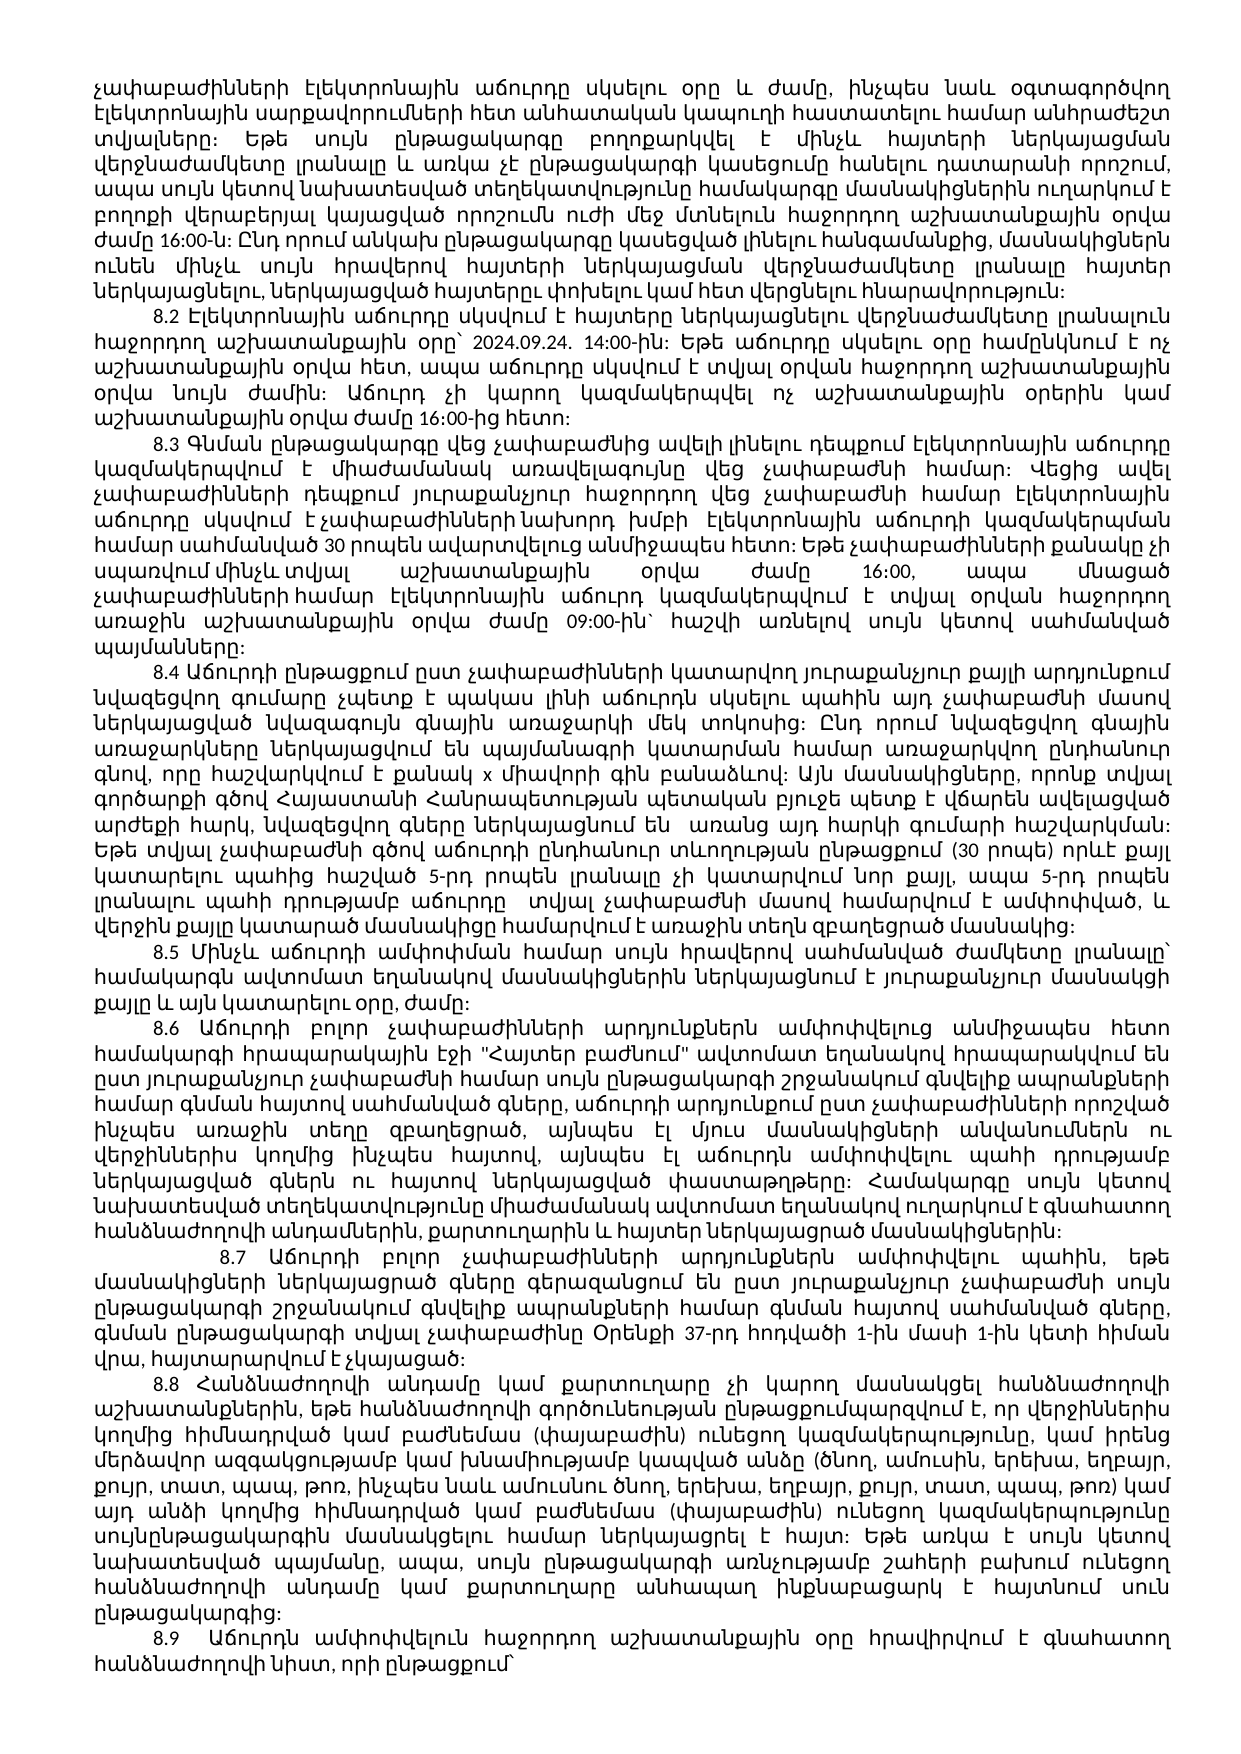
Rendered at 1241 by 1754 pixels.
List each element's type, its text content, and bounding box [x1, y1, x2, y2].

text 8.4 Աճուրդի ընթացքում ըստ չափաբաժինների կատարվող յուրաքանչյուր քայլի արդյունքում նվազեցվող գումարը չպետք է պակաս լինի աճուրդն սկսելու պահին այդ չափաբաժնի մասով ներկայացված նվազագույն գնային առաջարկի մեկ տոկոսից: Ընդ որում նվազեցվող գնային առաջարկները ներկայացվում են պայմանագրի կատարման համար առաջարկվող ընդհանուր գնով, որը հաշվարկվում է քանակ x միավորի գին բանաձևով: Այն մասնակիցները, որոնք տվյալ գործարքի գծով Հայաստանի Հանրապետության պետական բյուջե պետք է վճարեն ավելացված արժեքի հարկ, նվազեցվող գները ներկայացնում են առանց այդ հարկի գումարի հաշվարկման: Եթե տվյալ չափաբաժնի գծով աճուրդի ընդհանուր տևողության ընթացքում (30 րոպե) որևէ քայլ կատարելու պահից հաշված 5-րդ րոպեն լրանալը չի կատարվում նոր քայլ, ապա 5-րդ րոպեն լրանալու պահի դրությամբ աճուրդը տվյալ չափաբաժնի մասով համարվում է ամփոփված, և վերջին քայլը կատարած մասնակիցը համարվում է առաջին տեղն զբաղեցրած մասնակից: [94, 659, 1171, 939]
text 8.2 Էլեկտրոնային աճուրդը սկսվում է հայտերը ներկայացնելու վերջնաժամկետը լրանալուն հաջորդող աշխատանքային օրը՝ 2024.09.24. 14:00 -ին: Եթե աճուրդը սկսելու օրը համընկնում է ոչ աշխատանքային օրվա հետ, ապա աճուրդը սկսվում է տվյալ օրվան հաջորդող աշխատանքային օրվա նույն ժամին: Աճուրդ չի կարող կազմակերպվել ոչ աշխատանքային օրերին կամ աշխատանքային օրվա ժամը 16։00-ից հետո: [94, 304, 1171, 431]
text 8.5 Մինչև աճուրդի ամփոփման համար սույն հրավերով սահմանված ժամկետը լրանալը՝ համակարգն ավտոմատ եղանակով մասնակիցներին ներկայացնում է յուրաքանչյուր մասնակցի քայլը և այն կատարելու օրը, ժամը: [94, 939, 1171, 1015]
text 8.9 Աճուրդն ամփոփվելուն հաջորդող աշխատանքային օրը հրավիրվում է գնահատող հանձնաժողովի նիստ, որի ընթացքում՝ [94, 1625, 1171, 1676]
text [94, 75, 1171, 304]
text 8.8 Հանձնաժողովի անդամը կամ քարտուղարը չի կարող մասնակցել հանձնաժողովի աշխատանքներին, եթե հանձնաժողովի գործունեության ընթացքումպարզվում է, որ վերջիններիս կողմից հիմնադրված կամ բաժնեմաս (փայաբաժին) ունեցող կազմակերպությունը, կամ իրենց մերձավոր ազգակցությամբ կամ խնամիությամբ կապված անձը (ծնող, ամուսին, երեխա, եղբայր, քույր, տատ, պապ, թոռ, ինչպես նաև ամուսնու ծնող, երեխա, եղբայր, քույր, տատ, պապ, թոռ) կամ այդ անձի կողմից հիմնադրված կամ բաժնեմաս (փայաբաժին) ունեցող կազմակերպությունը սույնընթացակարգին մասնակցելու համար ներկայացրել է հայտ: Եթե առկա է սույն կետով նախատեսված պայմանը, ապա, սույն ընթացակարգի առնչությամբ շահերի բախում ունեցող հանձնաժողովի անդամը կամ քարտուղարը անհապաղ ինքնաբացարկ է հայտնում սուն ընթացակարգից: [94, 1371, 1171, 1625]
text 8.3 Գնման ընթացակարգը վեց չափաբաժնից ավելի լինելու դեպքում էլեկտրոնային աճուրդը կազմակերպվում է միաժամանակ առավելագույնը վեց չափաբաժնի համար: Վեցից ավել չափաբաժինների դեպքում յուրաքանչյուր հաջորդող վեց չափաբաժնի համար էլեկտրոնային աճուրդը սկսվում է չափաբաժինների նախորդ խմբի էլեկտրոնային աճուրդի կազմակերպման համար սահմանված 30 րոպեն ավարտվելուց անմիջապես հետո: Եթե չափաբաժինների քանակը չի սպառվում մինչև տվյալ աշխատանքային օրվա ժամը 16։00, ապա մնացած չափաբաժինների համար էլեկտրոնային աճուրդ կազմակերպվում է տվյալ օրվան հաջորդող առաջին աշխատանքային օրվա ժամը 09:00-ին` հաշվի առնելով սույն կետով սահմանված պայմանները: [94, 431, 1171, 659]
text 8.6 Աճուրդի բոլոր չափաբաժինների արդյունքներն ամփոփվելուց անմիջապես հետո համակարգի հրապարակային էջի "Հայտեր բաժնում" ավտոմատ եղանակով հրապարակվում են ըստ յուրաքանչյուր չափաբաժնի համար սույն ընթացակարգի շրջանակում գնվելիք ապրանքների համար գնման հայտով սահմանված գները, աճուրդի արդյունքում ըստ չափաբաժինների որոշված ինչպես առաջին տեղը զբաղեցրած, այնպես էլ մյուս մասնակիցների անվանումներն ու վերջիններիս կողմից ինչպես հայտով, այնպես էլ աճուրդն ամփոփվելու պահի դրությամբ ներկայացված գներն ու հայտով ներկայացված փաստաթղթերը: Համակարգը սույն կետով նախատեսված տեղեկատվությունը միաժամանակ ավտոմատ եղանակով ուղարկում է գնահատող հանձնաժողովի անդամներին, քարտուղարին և հայտեր ներկայացրած մասնակիցներին: [94, 1015, 1171, 1244]
text 8.7 Աճուրդի բոլոր չափաբաժինների արդյունքներն ամփոփվելու պահին, եթե մասնակիցների ներկայացրած գները գերազանցում են ըստ յուրաքանչյուր չափաբաժնի սույն ընթացակարգի շրջանակում գնվելիք ապրանքների համար գնման հայտով սահմանված գները, գնման ընթացակարգի տվյալ չափաբաժինը Օրենքի 37-րդ հոդվածի 1-ին մասի 1-ին կետի հիման վրա, հայտարարվում է չկայացած: [94, 1244, 1171, 1371]
